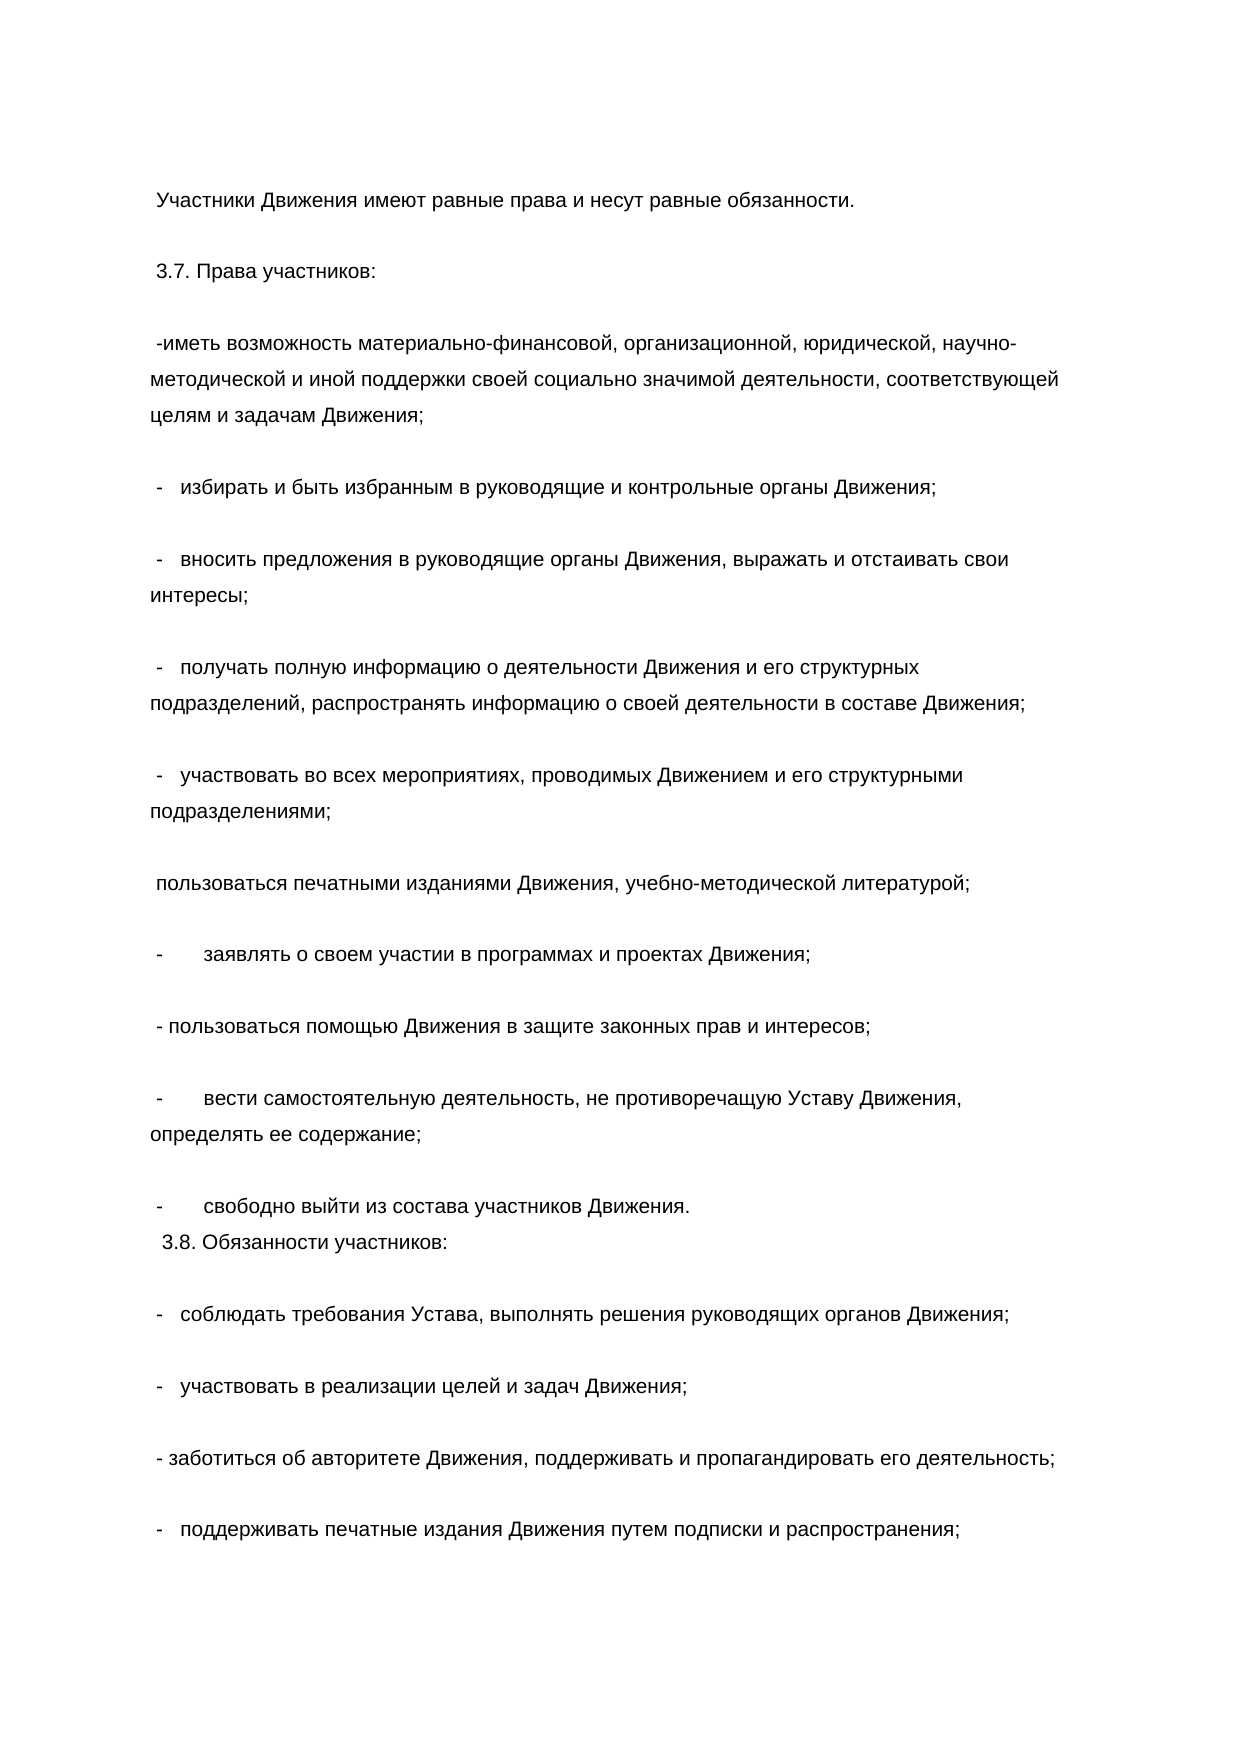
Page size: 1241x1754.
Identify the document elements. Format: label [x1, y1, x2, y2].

table_cell [140, 150, 1078, 1577]
